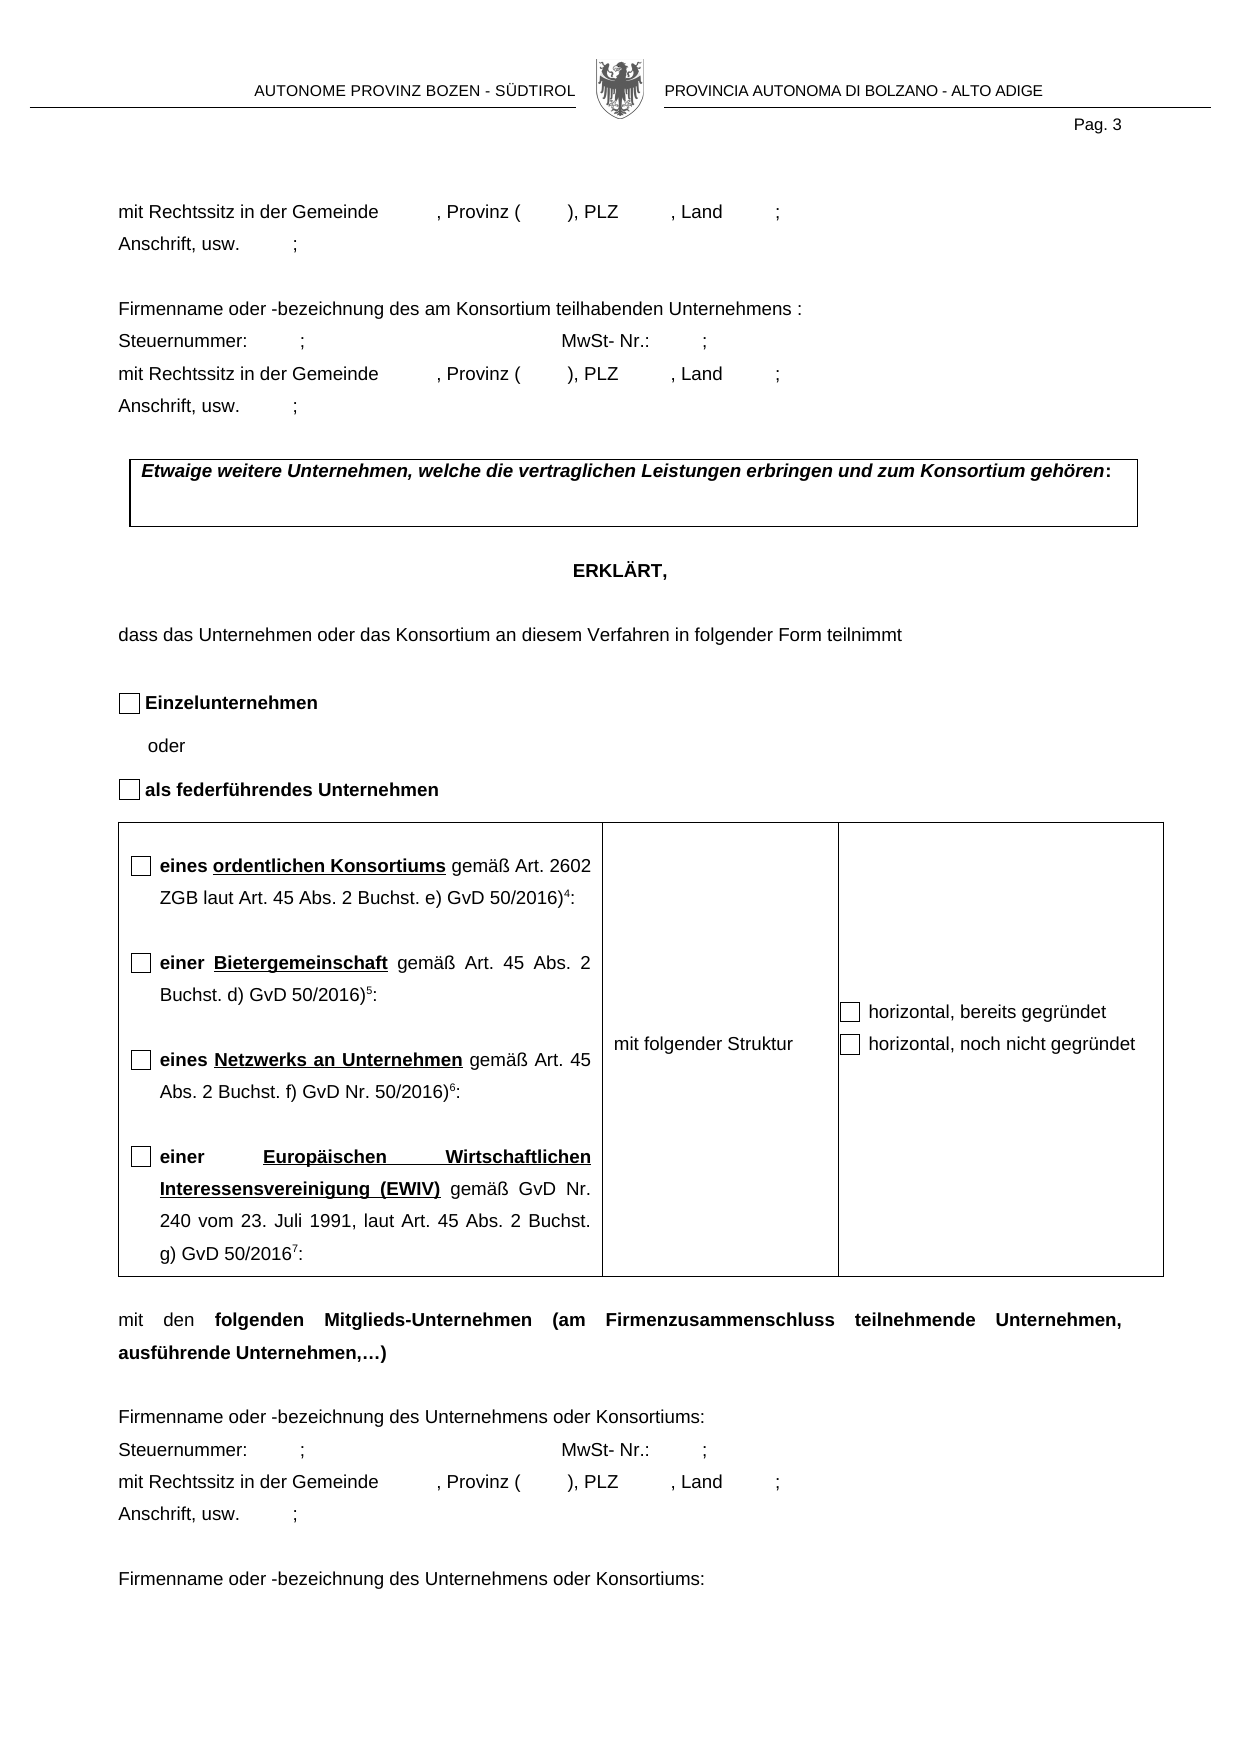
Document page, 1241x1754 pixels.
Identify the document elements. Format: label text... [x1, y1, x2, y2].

text Einzelunternehmen [118, 692, 1122, 714]
table_header mit folgender Struktur [603, 823, 838, 1276]
text Anschrift, usw. ; [118, 233, 1122, 255]
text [118, 201, 1122, 222]
text ERKLÄRT, [118, 559, 1122, 581]
text als federführendes Unternehmen [118, 778, 1122, 800]
text Anschrift, usw. ; [118, 1503, 1122, 1524]
text mit den folgenden Mitglieds-Unternehmen (am Firmenzusammenschluss teilnehmende Unternehmen, ausführende Unternehmen,…) [118, 1309, 1122, 1363]
text Steuernummer: ; MwSt- Nr.: ; [118, 330, 1122, 352]
text dass das Unternehmen oder das Konsortium an diesem Verfahren in folgender Form teilnimmt [118, 624, 1122, 646]
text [118, 1471, 1122, 1492]
text Firmenname oder -bezeichnung des Unternehmens oder Konsortiums: [118, 1568, 1122, 1589]
text Steuernummer: ; MwSt- Nr.: ; [118, 1438, 1122, 1460]
table_header eines ordentlichen Konsortiums gemäß Art. 2602 ZGB laut Art. 45 Abs. 2 Buchst. e) GvD 50/2016): einer Bietergemeinschaft gemäß Art. 45 Abs. 2 Buchst. d) GvD 50/2016): eines Netzwerks an Unternehmen gemäß Art. 45 Abs. 2 Buchst. f) GvD Nr. 50/2016): einer Europäischen Wirtschaftlichen Interessensvereinigung (EWIV) gemäß GvD Nr. 240 vom 23. Juli 1991, laut Art. 45 Abs. 2 Buchst. g) GvD 50/2016: [119, 823, 602, 1276]
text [118, 298, 1122, 319]
table_header Etwaige weitere Unternehmen, welche die vertraglichen Leistungen erbringen und zum Konsortium gehören: [131, 460, 1137, 526]
table_header horizontal, bereits gegründet horizontal, noch nicht gegründet [839, 823, 1163, 1276]
text Anschrift, usw. ; [118, 394, 1122, 416]
text oder [148, 735, 1122, 757]
text Firmenname oder -bezeichnung des Unternehmens oder Konsortiums: [118, 1406, 1122, 1428]
picture [596, 59, 644, 119]
text mit Rechtssitz in der Gemeinde , Provinz ( ), PLZ , Land ; [118, 362, 1122, 384]
